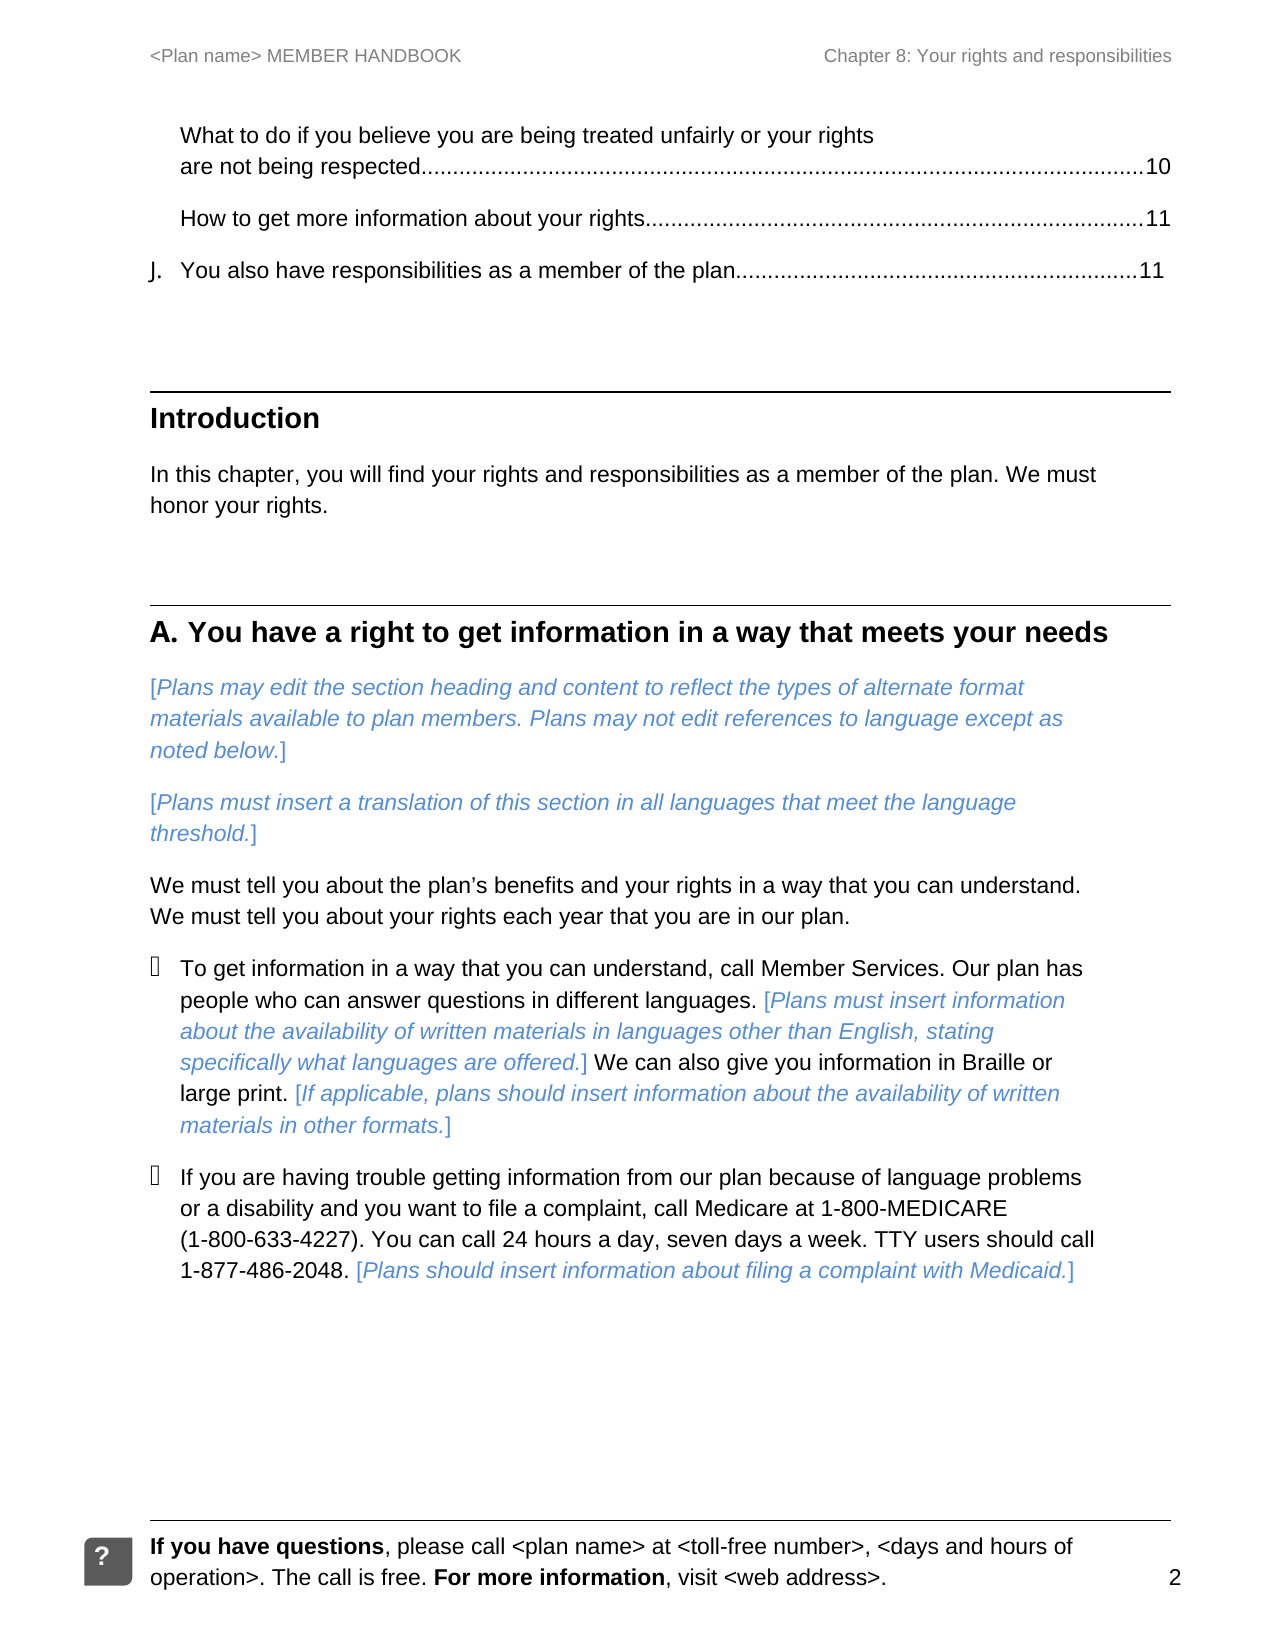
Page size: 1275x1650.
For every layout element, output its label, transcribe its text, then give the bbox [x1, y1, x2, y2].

text What to do if you believe you are being treated unfairly or your rights are not being respected 10 [180, 118, 1096, 181]
text [Plans may edit the section heading and content to reflect the types of alternate format materials available to plan members. Plans may not edit references to language except as noted below.] [150, 671, 1096, 764]
text We must tell you about the plan’s benefits and your rights in a way that you can understand. We must tell you about your rights each year that you are in our plan. [150, 868, 1096, 931]
text [Plans must insert a translation of this section in all languages that meet the language threshold.] [150, 785, 1096, 848]
subtitle Introduction [150, 393, 1171, 436]
text How to get more information about your rights 11 [180, 202, 1096, 233]
text If you are having trouble getting information from our plan because of language problems or a disability and you want to file a complaint, call Medicare at 1-800-MEDICARE (1-800-633-4227). You can call 24 hours a day, seven days a week. TTY users should call 1-877-486-2048. [Plans should insert information about filing a complaint with Medicaid.] [150, 1160, 1096, 1285]
text In this chapter, you will find your rights and responsibilities as a member of the plan. We must honor your rights. [150, 457, 1096, 519]
subtitle You have a right to get information in a way that meets your needs [150, 606, 1171, 650]
text J. You also have responsibilities as a member of the plan 11 [150, 254, 1096, 285]
text To get information in a way that you can understand, call Member Services. Our plan has people who can answer questions in different languages. [Plans must insert information about the availability of written materials in languages other than English, stating specifically what languages are offered.] We can also give you information in Braille or large print. [If applicable, plans should insert information about the availability of written materials in other formats.] [150, 952, 1096, 1139]
